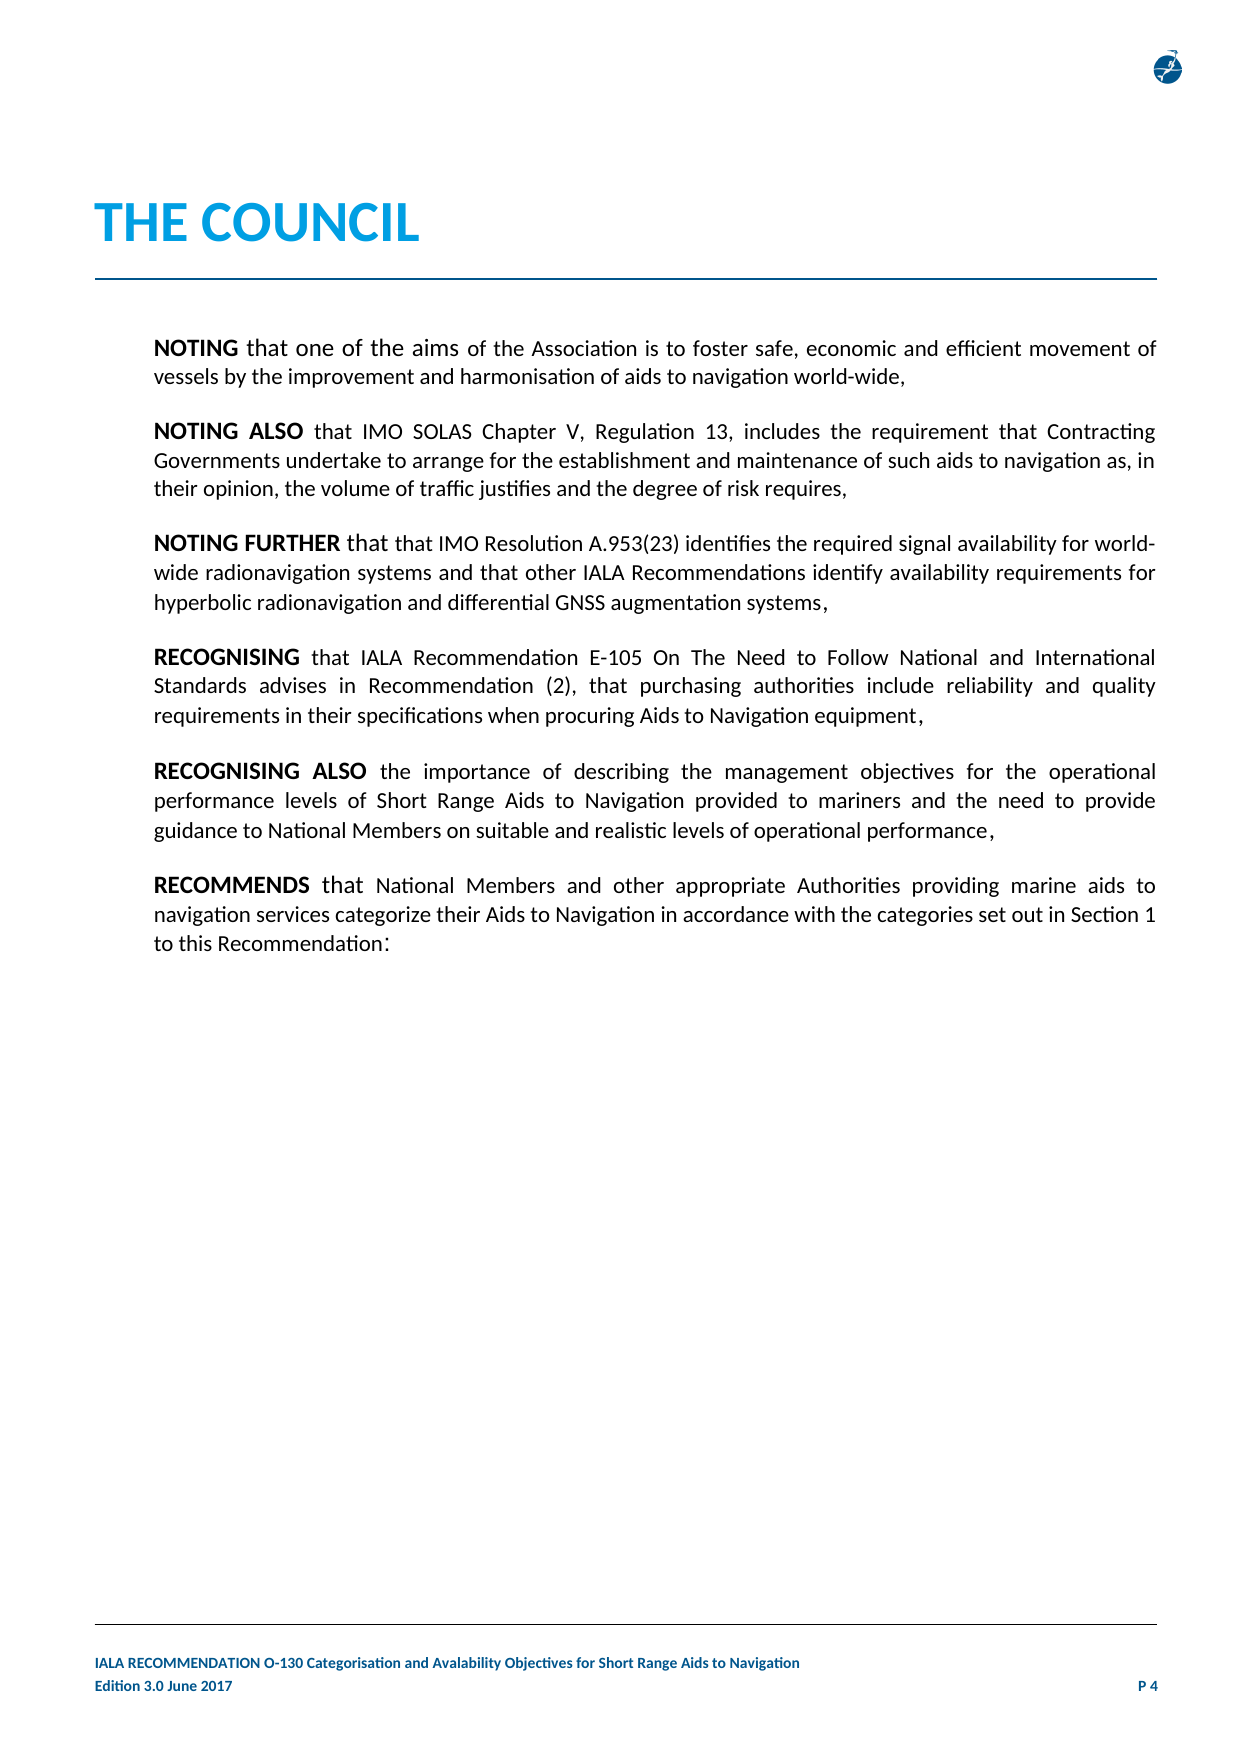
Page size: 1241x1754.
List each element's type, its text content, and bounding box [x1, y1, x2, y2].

text RECOGNISING that IALA Recommendation E-105 On The Need to Follow National and International Standards advises in Recommendation (2), that purchasing authorities include reliability and quality requirements in their specifications when procuring Aids to Navigation equipment, [153, 641, 1157, 730]
text NOTING ALSO that IMO SOLAS Chapter V, Regulation 13, includes the requirement that Contracting Governments undertake to arrange for the establishment and maintenance of such aids to navigation as, in their opinion, the volume of traffic justifies and the degree of risk requires, [153, 416, 1157, 502]
picture [1122, 0, 1241, 119]
text RECOGNISING ALSO the importance of describing the management objectives for the operational performance levels of Short Range Aids to Navigation provided to mariners and the need to provide guidance to National Members on suitable and realistic levels of operational performance, [153, 755, 1157, 844]
text NOTING FURTHER that that IMO Resolution A.953(23) identifies the required signal availability for world-wide radionavigation systems and that other IALA Recommendations identify availability requirements for hyperbolic radionavigation and differential GNSS augmentation systems, [153, 527, 1157, 616]
text RECOMMENDS that National Members and other appropriate Authorities providing marine aids to navigation services categorize their Aids to Navigation in accordance with the categories set out in Section 1 to this Recommendation: [153, 869, 1157, 957]
text NOTING that one of the aims of the Association is to foster safe, economic and efficient movement of vessels by the improvement and harmonisation of aids to navigation world-wide, [153, 332, 1157, 391]
